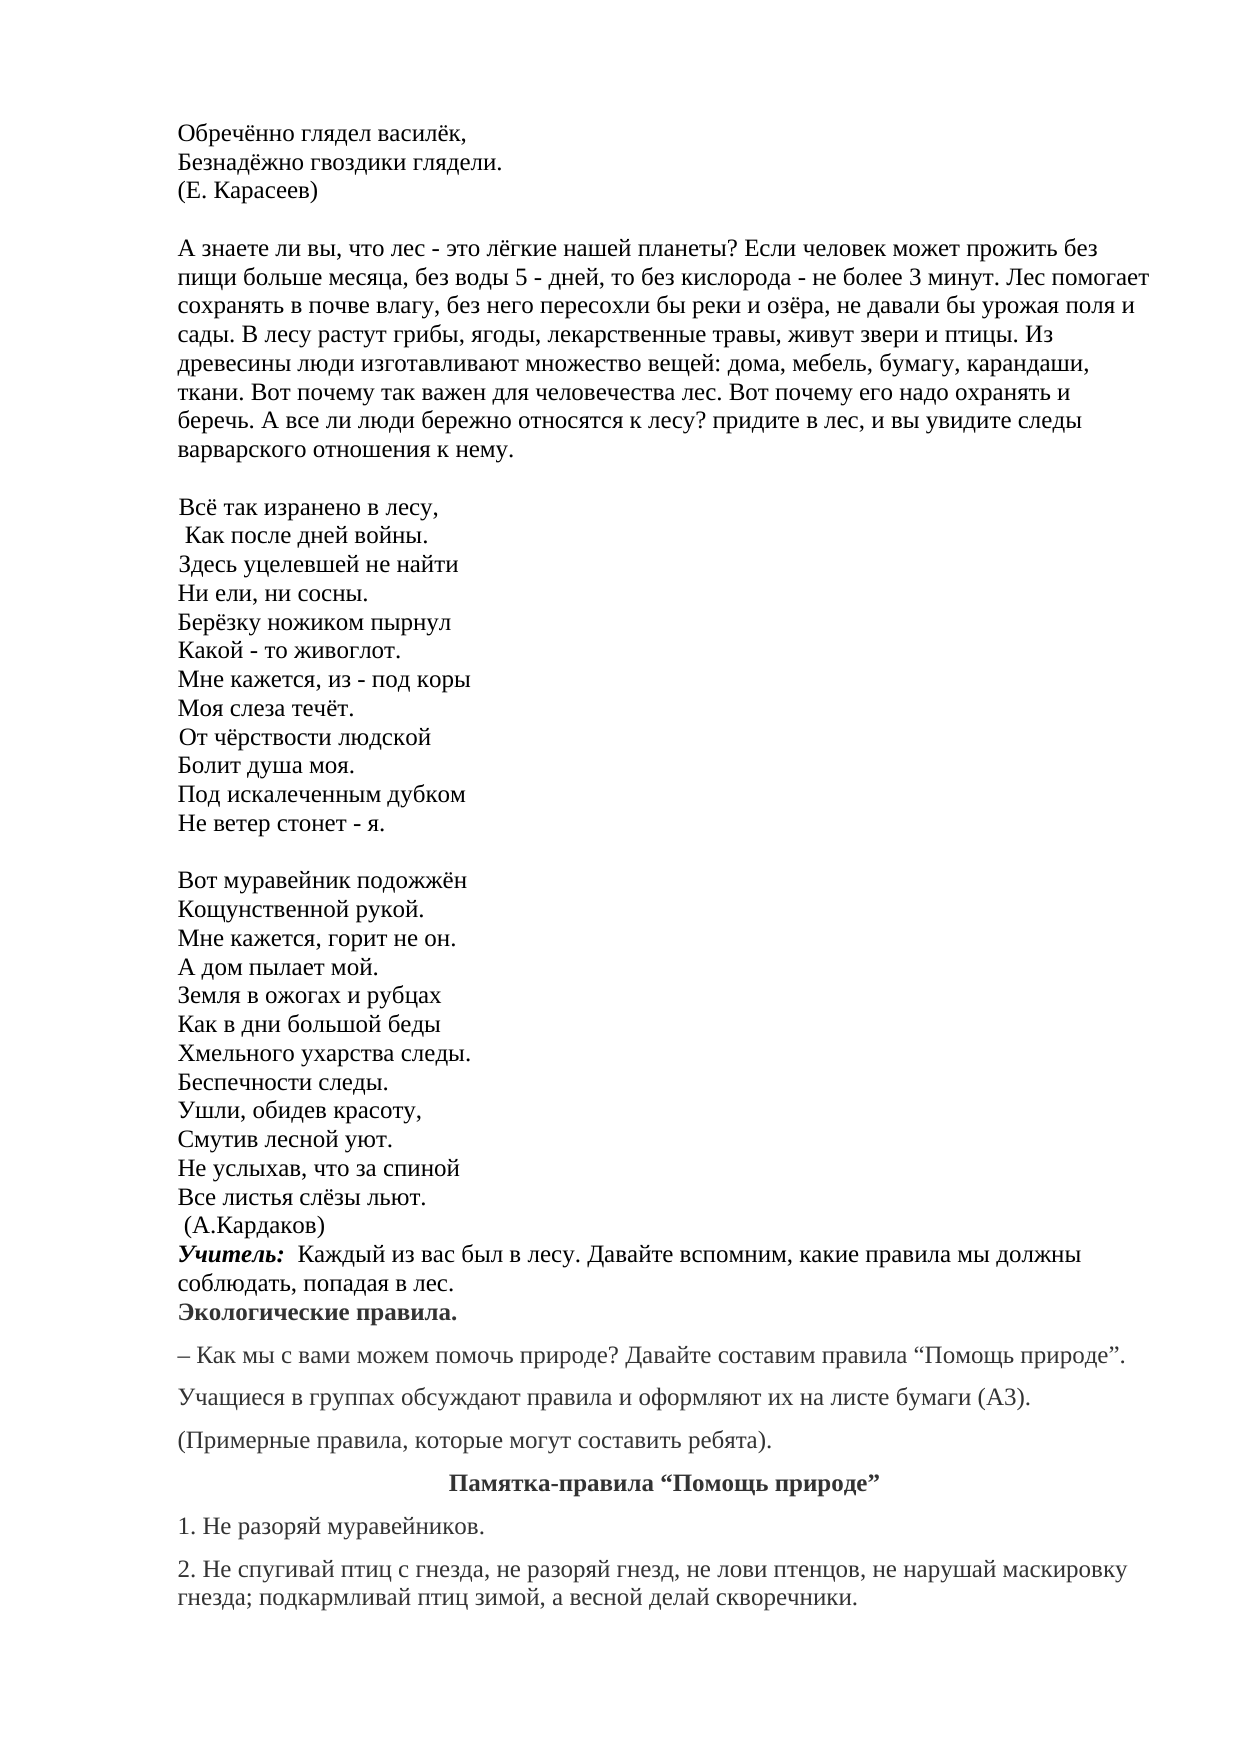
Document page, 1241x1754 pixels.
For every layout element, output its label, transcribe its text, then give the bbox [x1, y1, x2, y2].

text 1. Не разоряй муравейников. [177, 1511, 1152, 1540]
text Мне кажется, горит не он. [177, 923, 1137, 952]
text Моя слеза течёт. [177, 693, 1151, 722]
text Как в дни большой беды [177, 1009, 1137, 1038]
text Экологические правила. [177, 1297, 1152, 1326]
text Все листья слёзы льют. [177, 1182, 1151, 1211]
text Болит душа моя. [177, 751, 1151, 779]
text От чёрствости людской [179, 722, 1151, 751]
text Ни ели, ни сосны. [177, 578, 1151, 607]
text Какой - то живоглот. [178, 636, 1151, 664]
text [177, 118, 572, 176]
text Хмельного ухарства следы. [177, 1038, 1151, 1067]
text Ушли, обидев красоту, [177, 1096, 1151, 1124]
text Не услыхав, что за спиной [177, 1153, 1151, 1182]
text Кощунственной рукой. [177, 894, 1151, 923]
text (Примерные правила, которые могут составить ребята). [177, 1425, 1152, 1454]
text Памятка-правила “Помощь природе” [177, 1468, 1152, 1497]
text 2. Не спугивай птиц с гнезда, не разоряй гнезд, не лови птенцов, не нарушай маскировку гнезда; подкармливай птиц зимой, а весной делай скворечники. [177, 1554, 1152, 1611]
text Учащиеся в группах обсуждают правила и оформляют их на листе бумаги (А3). [177, 1382, 1152, 1411]
text А дом пылает мой. [177, 952, 1151, 981]
text Учитель: Каждый из вас был в лесу. Давайте вспомним, какие правила мы должны соблюдать, попадая в лес. [177, 1239, 1152, 1297]
text Берёзку ножиком пырнул [177, 607, 1151, 636]
text Здесь уцелевшей не найти [178, 549, 1151, 578]
text Беспечности следы. [177, 1067, 1151, 1096]
text Смутив лесной уют. [177, 1124, 1151, 1153]
text (Е. Карасеев) [177, 176, 572, 204]
text Не ветер стонет - я. [178, 808, 1151, 837]
text Вот муравейник подожжён [177, 866, 1151, 894]
text А знаете ли вы, что лес - это лёгкие нашей планеты? Если человек может прожить без пищи больше месяца, без воды 5 - дней, то без кислорода - не более 3 минут. Лес помогает сохранять в почве влагу, без него пересохли бы реки и озёра, не давали бы урожая поля и сады. В лесу растут грибы, ягоды, лекарственные травы, живут звери и птицы. Из древесины люди изготавливают множество вещей: дома, мебель, бумагу, карандаши, ткани. Вот почему так важен для человечества лес. Вот почему его надо охранять и беречь. А все ли люди бережно относятся к лесу? придите в лес, и вы увидите следы варварского отношения к нему. [177, 233, 1152, 463]
text Мне кажется, из - под коры [177, 664, 1151, 693]
text (А.Кардаков) [177, 1211, 1151, 1239]
text – Как мы с вами можем помочь природе? Давайте составим правила “Помощь природе”. [177, 1340, 1152, 1368]
text Земля в ожогах и рубцах [177, 981, 1137, 1009]
text Как после дней войны. [178, 521, 1151, 549]
text Под искалеченным дубком [177, 779, 1151, 808]
text Всё так изранено в лесу, [178, 492, 1151, 521]
